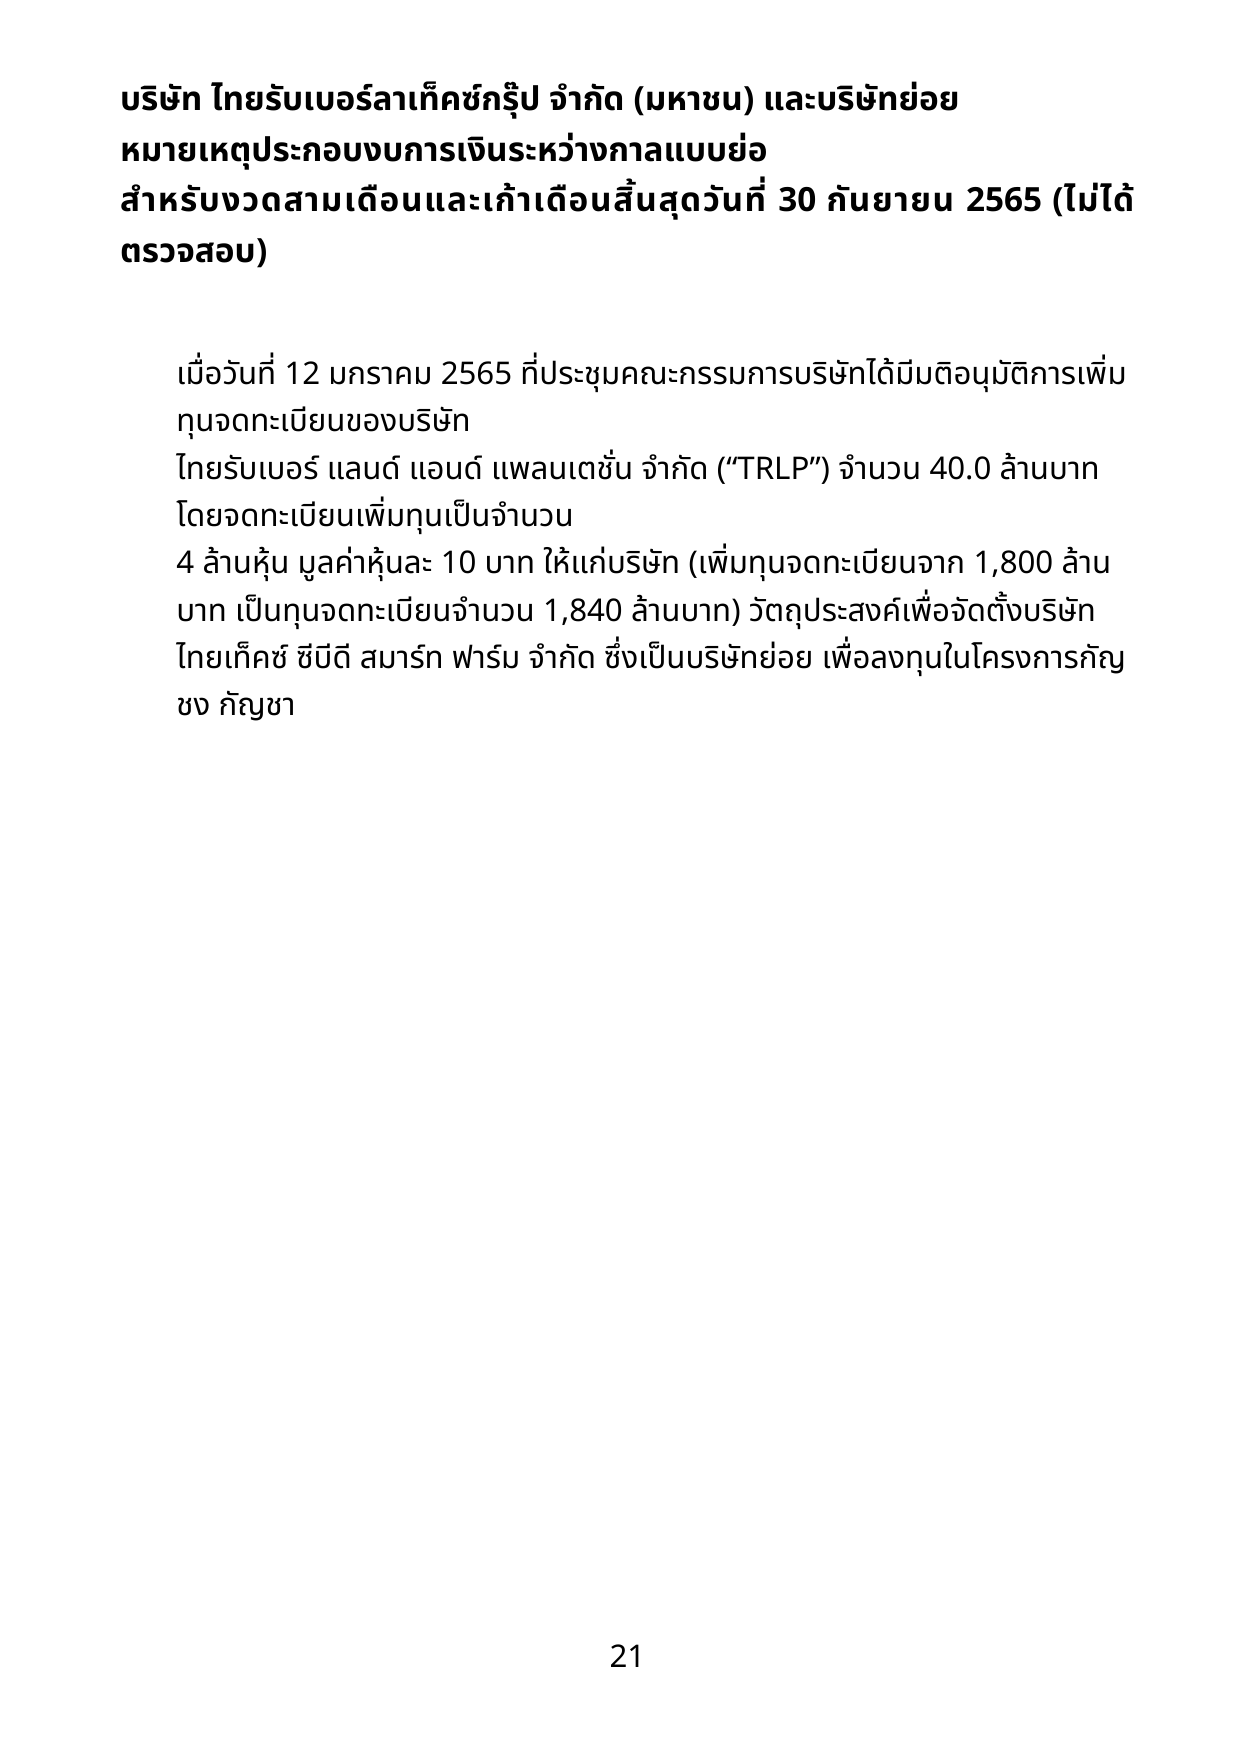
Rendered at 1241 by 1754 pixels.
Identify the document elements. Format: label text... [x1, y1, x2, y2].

list เมื่อวันที่ 12 มกราคม 2565 ที่ประชุมคณะกรรมการบริษัทได้มีมติอนุมัติการเพิ่มทุนจดทะเบียนของบริษัท ไทยรับเบอร์ แลนด์ แอนด์ แพลนเตชั่น จำกัด (“TRLP”) จำนวน 40.0 ล้านบาท โดยจดทะเบียนเพิ่มทุนเป็นจำนวน 4 ล้านหุ้น มูลค่าหุ้นละ 10 บาท ให้แก่บริษัท (เพิ่มทุนจดทะเบียนจาก 1,800 ล้านบาท เป็นทุนจดทะเบียนจำนวน 1,840 ล้านบาท) วัตถุประสงค์เพื่อจัดตั้งบริษัท ไทยเท็คซ์ ซีบีดี สมาร์ท ฟาร์ม จำกัด ซึ่งเป็นบริษัทย่อย เพื่อลงทุนในโครงการกัญชง กัญชา [176, 351, 1132, 730]
